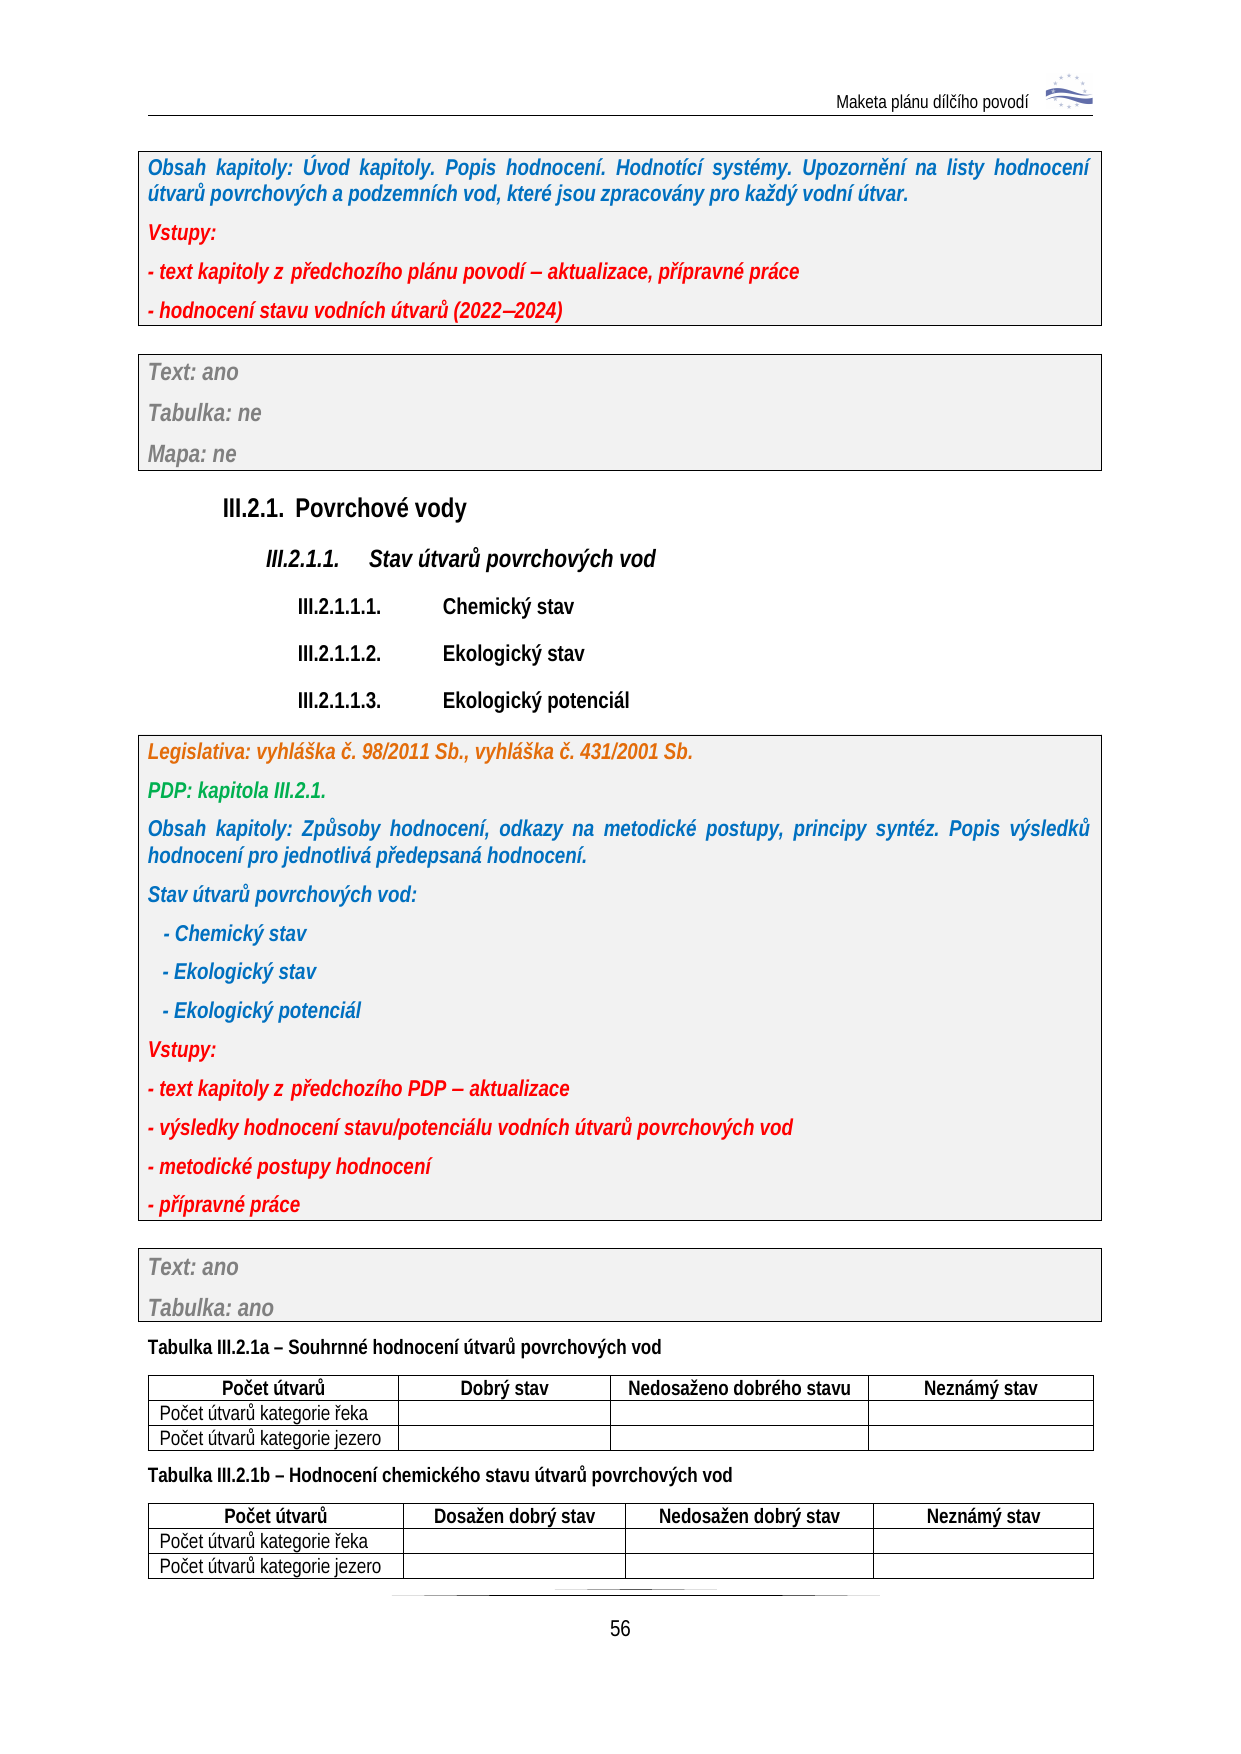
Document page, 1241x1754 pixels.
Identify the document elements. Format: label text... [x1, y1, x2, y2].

text Mapa: ne [139, 436, 1101, 470]
text Vstupy: [139, 216, 1101, 245]
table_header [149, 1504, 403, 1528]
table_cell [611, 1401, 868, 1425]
text Obsah kapitoly: Úvod kapitoly. Popis hodnocení. Hodnotící systémy. Upozornění na listy hodnocení útvarů povrchových a podzemních vod, které jsou zpracovány pro každý vodní útvar. [139, 152, 1101, 207]
text Vstupy: [139, 1033, 1101, 1062]
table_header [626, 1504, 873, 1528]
text Tabulka III.2.1a – Souhrnné hodnocení útvarů povrchových vod [148, 1335, 1093, 1359]
text Povrchové vody [223, 492, 1093, 523]
text - hodnocení stavu vodních útvarů (2022‒2024) [139, 294, 1101, 325]
text - výsledky hodnocení stavu/potenciálu vodních útvarů povrchových vod [139, 1111, 1101, 1140]
text Legislativa: vyhláška č. 98/2011 Sb., vyhláška č. 431/2001 Sb. [139, 736, 1101, 764]
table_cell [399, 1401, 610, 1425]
text - Ekologický stav [139, 955, 1101, 985]
text - metodické postupy hodnocení [139, 1149, 1101, 1179]
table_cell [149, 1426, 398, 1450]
text - text kapitoly z předchozího plánu povodí – aktualizace, přípravné práce [139, 255, 1101, 284]
text - přípravné práce [139, 1188, 1101, 1220]
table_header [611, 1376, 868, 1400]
text PDP: kapitola III.2.1. [139, 773, 1101, 803]
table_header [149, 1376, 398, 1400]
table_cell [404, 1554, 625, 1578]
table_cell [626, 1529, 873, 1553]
text Stav útvarů povrchových vod [266, 543, 1093, 572]
text Text: ano [139, 355, 1101, 385]
text Tabulka III.2.1b – Hodnocení chemického stavu útvarů povrchových vod [148, 1463, 1093, 1487]
text Ekologický potenciál [298, 687, 1093, 714]
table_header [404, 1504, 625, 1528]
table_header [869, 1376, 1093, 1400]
text Tabulka: ne [139, 395, 1101, 427]
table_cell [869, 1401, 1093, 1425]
text Tabulka: ano [139, 1289, 1101, 1321]
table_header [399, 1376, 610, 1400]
text Obsah kapitoly: Způsoby hodnocení, odkazy na metodické postupy, principy syntéz. Popis výsledků hodnocení pro jednotlivá předepsaná hodnocení. [139, 812, 1101, 868]
text Text: ano [139, 1249, 1101, 1280]
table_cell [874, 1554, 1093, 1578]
text - text kapitoly z předchozího PDP – aktualizace [139, 1072, 1101, 1101]
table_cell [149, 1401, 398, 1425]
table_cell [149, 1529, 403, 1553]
text Stav útvarů povrchových vod: [139, 877, 1101, 907]
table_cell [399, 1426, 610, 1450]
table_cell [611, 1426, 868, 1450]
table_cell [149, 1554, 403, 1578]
text Ekologický stav [298, 640, 1093, 667]
text - Ekologický potenciál [139, 994, 1101, 1023]
text - Chemický stav [139, 916, 1101, 946]
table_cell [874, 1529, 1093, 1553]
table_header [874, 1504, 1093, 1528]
text Chemický stav [298, 593, 1093, 619]
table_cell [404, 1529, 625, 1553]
picture [1045, 73, 1093, 109]
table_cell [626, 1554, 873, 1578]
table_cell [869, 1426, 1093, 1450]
